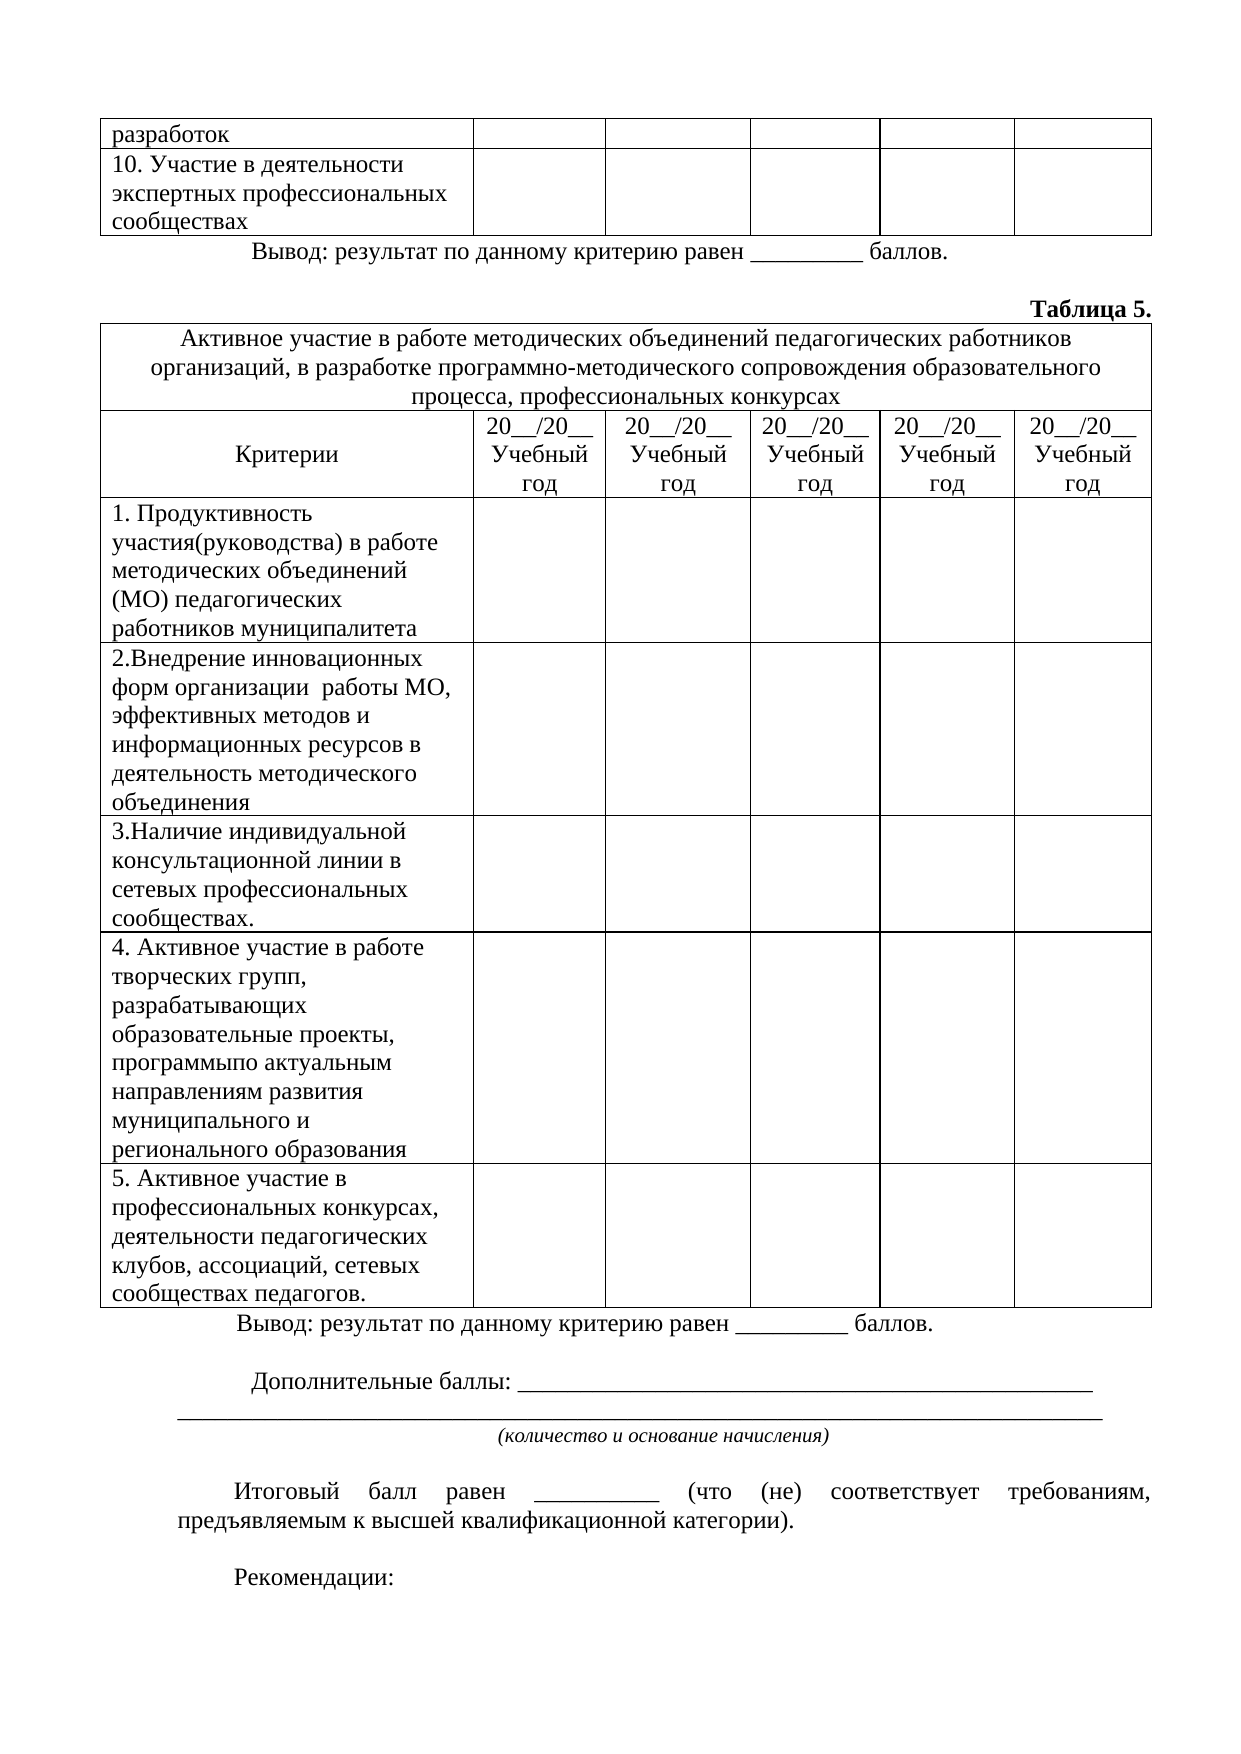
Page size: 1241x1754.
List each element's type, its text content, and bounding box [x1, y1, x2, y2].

table_cell [751, 643, 879, 815]
table_cell 5. Активное участие в профессиональных конкурсах, деятельности педагогических клубов, ассоциаций, сетевых сообществах педагогов. [101, 1164, 473, 1307]
text Таблица 5. [177, 294, 1152, 322]
table_cell [881, 816, 1014, 931]
table_cell [1015, 816, 1151, 931]
table_cell [474, 816, 605, 931]
table_cell [606, 149, 750, 235]
table_cell [1015, 643, 1151, 815]
table_cell [474, 933, 605, 1162]
table_cell [474, 149, 605, 235]
table_cell [751, 933, 879, 1162]
table_cell 1. Продуктивность участия(руководства) в работе методических объединений (МО) педагогических работников муниципалитета [101, 498, 473, 642]
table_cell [101, 119, 473, 148]
table_cell [1015, 933, 1151, 1162]
table_cell 20__/20__ Учебный год [606, 411, 750, 497]
table_cell [606, 816, 750, 931]
text Дополнительные баллы: ______________________________________________ [177, 1366, 1152, 1394]
table_cell [881, 643, 1014, 815]
table_cell [606, 643, 750, 815]
table_cell [881, 149, 1014, 235]
text Итоговый балл равен __________ (что (не) соответствует требованиям, предъявляемым к высшей квалификационной категории). [177, 1476, 1152, 1534]
table_cell [1015, 149, 1151, 235]
table_cell [474, 643, 605, 815]
table_cell [1015, 119, 1151, 148]
table_header Активное участие в работе методических объединений педагогических работников организаций, в разработке программно-методического сопровождения образовательного процесса, профессиональных конкурсах [101, 324, 1151, 410]
table_cell 4. Активное участие в работе творческих групп, разрабатывающих образовательные проекты, программыпо актуальным направлениям развития муниципального и регионального образования [101, 933, 473, 1162]
text Вывод: результат по данному критерию равен _________ баллов. [177, 1308, 1152, 1337]
table_cell [751, 119, 879, 148]
table_cell [881, 933, 1014, 1162]
table_cell [881, 1164, 1014, 1307]
table_cell [606, 1164, 750, 1307]
text (количество и основание начисления) [177, 1423, 1152, 1447]
table_cell [474, 1164, 605, 1307]
table_cell 20__/20__ Учебный год [751, 411, 879, 497]
table_cell 20__/20__ Учебный год [881, 411, 1014, 497]
table_cell 10. Участие в деятельности экспертных профессиональных сообществах [101, 149, 473, 235]
table_cell [474, 498, 605, 642]
table_cell 20__/20__ Учебный год [474, 411, 605, 497]
table_cell 2.Внедрение инновационных форм организации работы МО, эффективных методов и информационных ресурсов в деятельность методического объединения [101, 643, 473, 815]
table_cell [751, 1164, 879, 1307]
table_cell [881, 498, 1014, 642]
table_cell [606, 933, 750, 1162]
table_cell [751, 816, 879, 931]
table_cell [751, 498, 879, 642]
table_cell [881, 119, 1014, 148]
table_cell [1015, 1164, 1151, 1307]
text __________________________________________________________________________ [177, 1394, 1152, 1423]
table_cell [1015, 498, 1151, 642]
table_cell 3.Наличие индивидуальной консультационной линии в сетевых профессиональных сообществах. [101, 816, 473, 931]
table_cell [751, 149, 879, 235]
table_cell 20__/20__ Учебный год [1015, 411, 1151, 497]
table_cell [606, 498, 750, 642]
table_cell [606, 119, 750, 148]
text Рекомендации: [177, 1562, 1152, 1591]
table_cell [474, 119, 605, 148]
text Вывод: результат по данному критерию равен _________ баллов. [177, 236, 1152, 265]
table_cell Критерии [101, 411, 473, 497]
